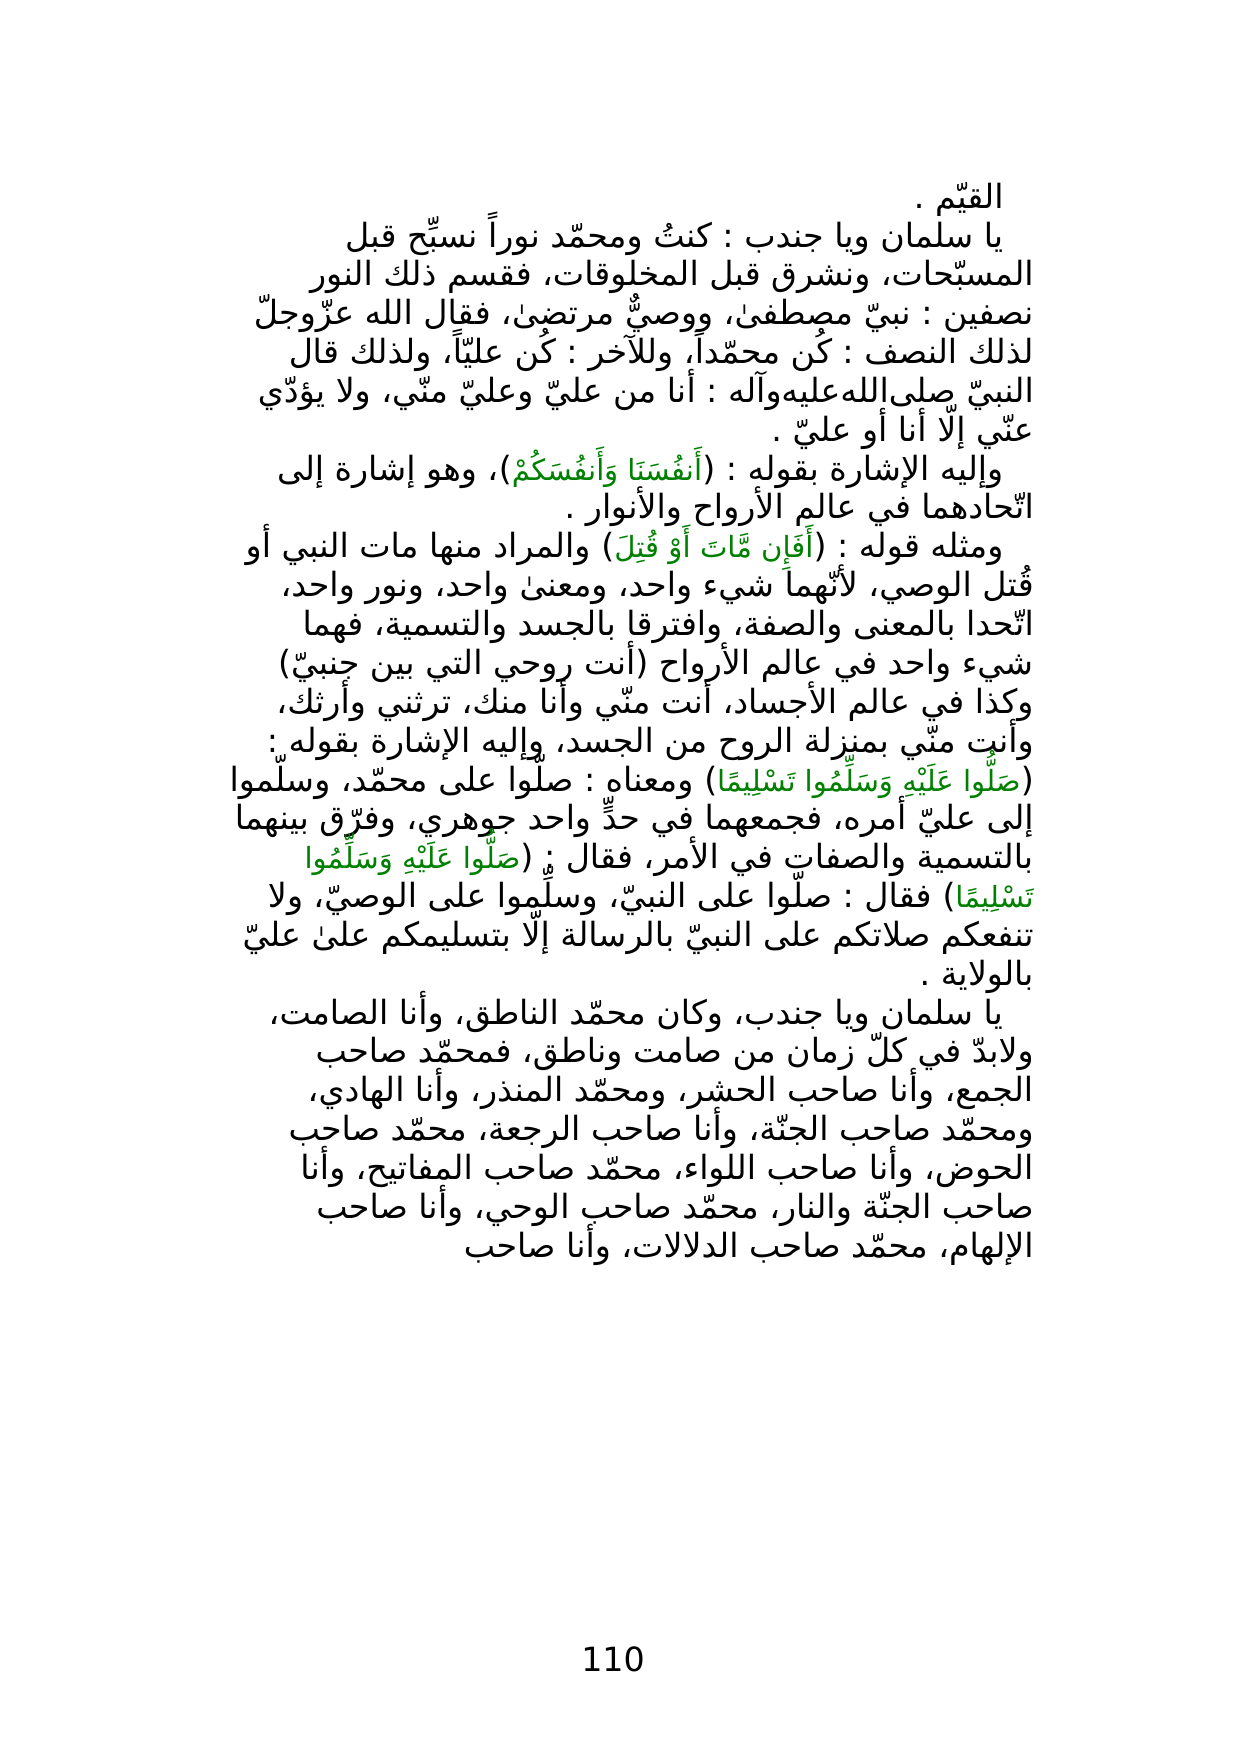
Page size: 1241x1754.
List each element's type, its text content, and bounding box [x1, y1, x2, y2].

text وإليه الإشارة بقوله : (أَنفُسَنَا وَأَنفُسَكُمْ)، وهو إشارة إلی اتّحادهما في عالم الأرواح والأنوار . [222, 449, 1033, 527]
text يا سلمان ويا جندب، وكان محمّد الناطق، وأنا الصامت، ولابدّ في كلّ زمان من صامت وناطق، فمحمّد صاحب الجمع، وأنا صاحب الحشر، ومحمّد المنذر، وأنا الهادي، ومحمّد صاحب الجنّة، وأنا صاحب الرجعة، محمّد صاحب الحوض، وأنا صاحب اللواء، محمّد صاحب المفاتيح، وأنا صاحب الجنّة والنار، محمّد صاحب الوحي، وأنا صاحب الإلهام، محمّد صاحب الدلالات، وأنا صاحب [222, 993, 1033, 1265]
text القيّم . [222, 177, 1033, 216]
text يا سلمان ويا جندب : كنتُ ومحمّد نوراً نسبِّح قبل المسبّحات، ونشرق قبل المخلوقات، فقسم ذلك النور نصفين : نبيّ مصطفیٰ، ووصيٌّ مرتضیٰ، فقال الله عزّوجلّ لذلك النصف : كُن محمّداً، وللآخر : كُن عليّاً، ولذلك قال النبيّ صلى‌الله‌عليه‌وآله : أنا من عليّ وعليّ منّي، ولا يؤدّي عنّي إلّا أنا أو عليّ . [222, 216, 1033, 449]
text ومثله قوله : (أَفَإِن مَّاتَ أَوْ قُتِلَ) والمراد منها مات النبي أو قُتل الوصي، لأنّهما شيء واحد، ومعنیٰ واحد، ونور واحد، اتّحدا بالمعنی والصفة، وافترقا بالجسد والتسمية، فهما شيء واحد في عالم الأرواح (أنت روحي التي بين جنبيّ) وكذا في عالم الأجساد، أنت منّي وأنا منك، ترثني وأرثك، وأنت منّي بمنزلة الروح من الجسد، وإليه الإشارة بقوله : (صَلُّوا عَلَيْهِ وَسَلِّمُوا تَسْلِيمًا) ومعناه : صلّوا علی محمّد، وسلّموا إلی عليّ أمره، فجمعهما في حدٍّ واحد جوهري، وفرّق بينهما بالتسمية والصفات في الأمر، فقال : (صَلُّوا عَلَيْهِ وَسَلِّمُوا تَسْلِيمًا) فقال : صلّوا علی النبيّ، وسلِّموا علی الوصيّ، ولا تنفعكم صلاتكم علی النبيّ بالرسالة إلّا بتسليمكم علیٰ عليّ بالولاية . [222, 527, 1033, 993]
